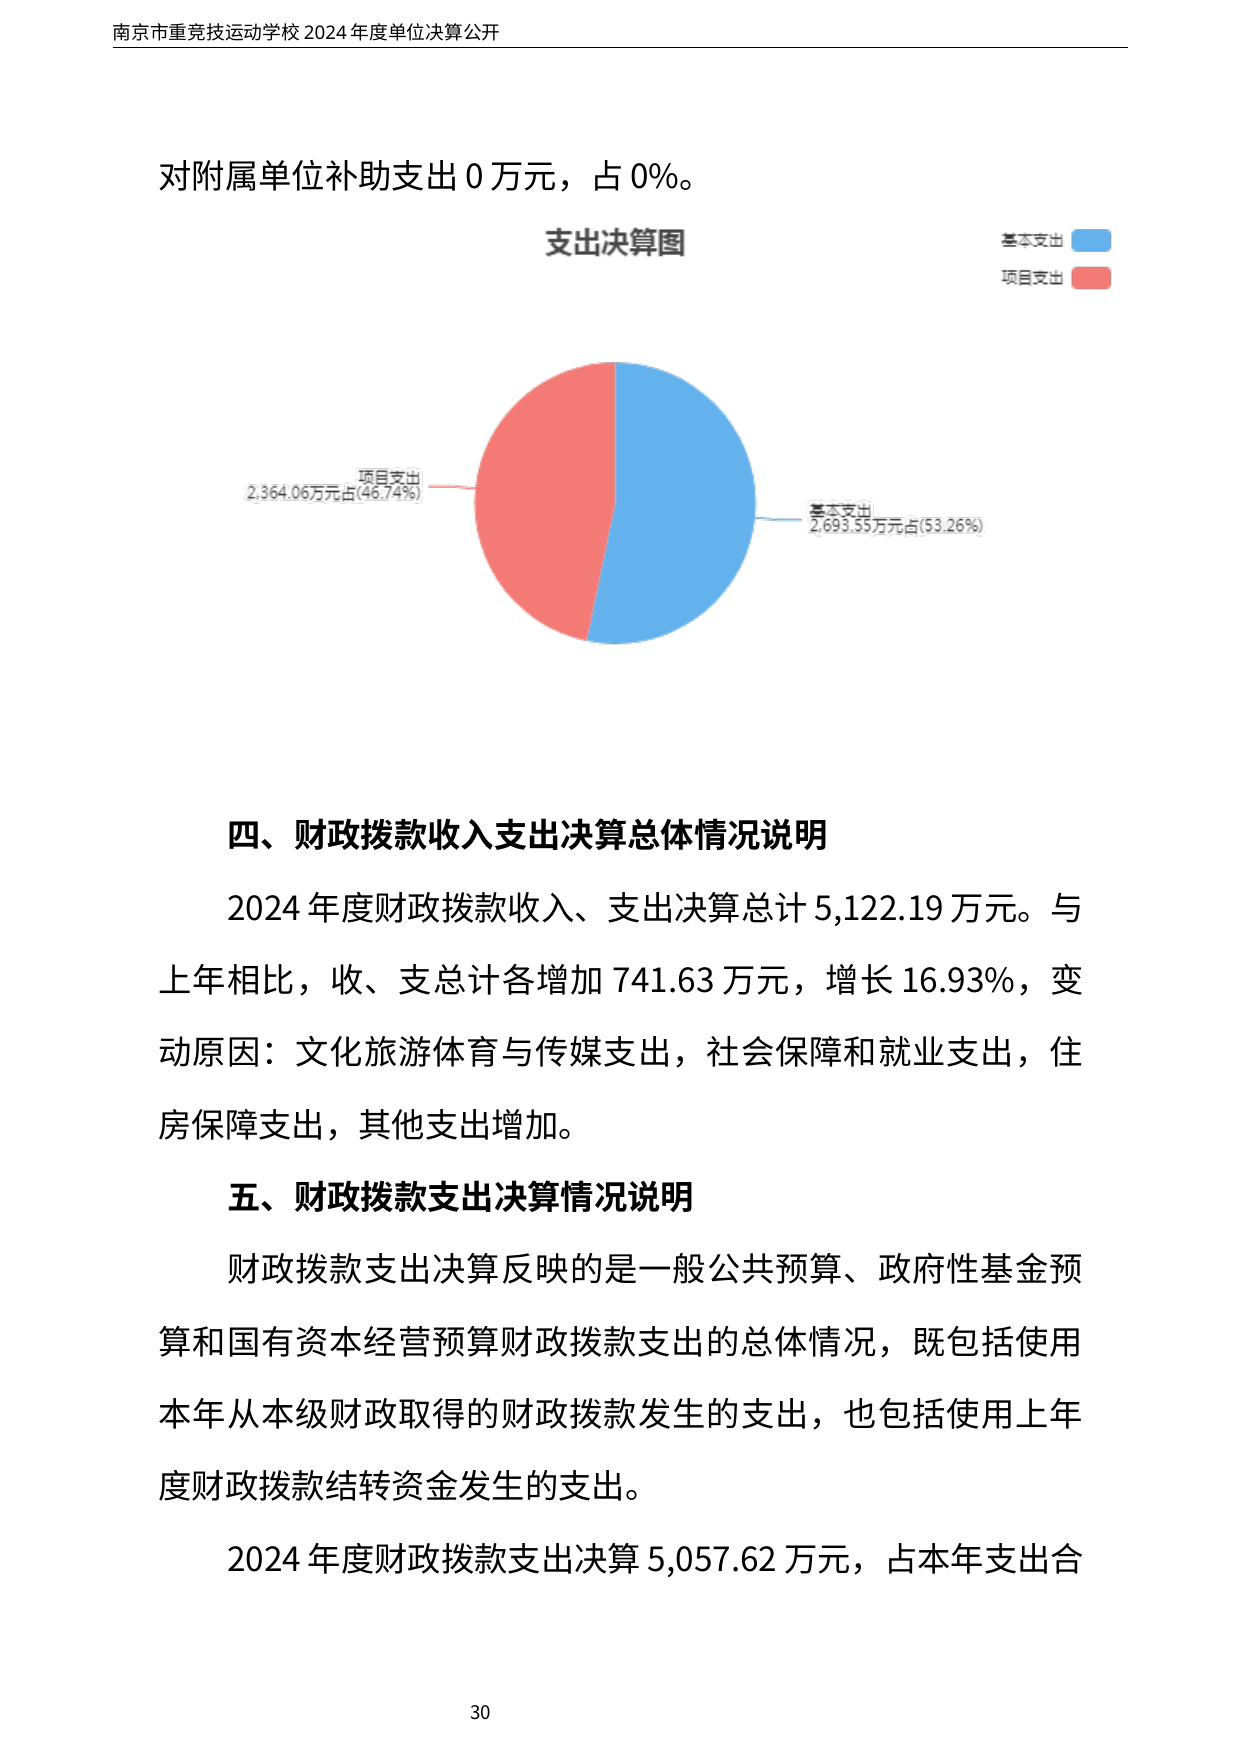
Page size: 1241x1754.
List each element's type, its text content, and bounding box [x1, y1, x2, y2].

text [158, 150, 1084, 198]
text 四、财政拨款收入支出决算总体情况说明 [158, 809, 1084, 857]
text 财政拨款支出决算反映的是一般公共预算、政府性基金预算和国有资本经营预算财政拨款支出的总体情况，既包括使用本年从本级财政取得的财政拨款发生的支出，也包括使用上年度财政拨款结转资金发生的支出。 [158, 1243, 1084, 1508]
picture [112, 222, 1119, 785]
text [158, 1532, 1084, 1581]
text 五、财政拨款支出决算情况说明 [158, 1171, 1084, 1219]
text 2024年度财政拨款收入、支出决算总计5,122.19万元。与上年相比，收、支总计各增加741.63万元，增长16.93%，变动原因：文化旅游体育与传媒支出，社会保障和就业支出，住房保障支出，其他支出增加。 [158, 881, 1084, 1147]
